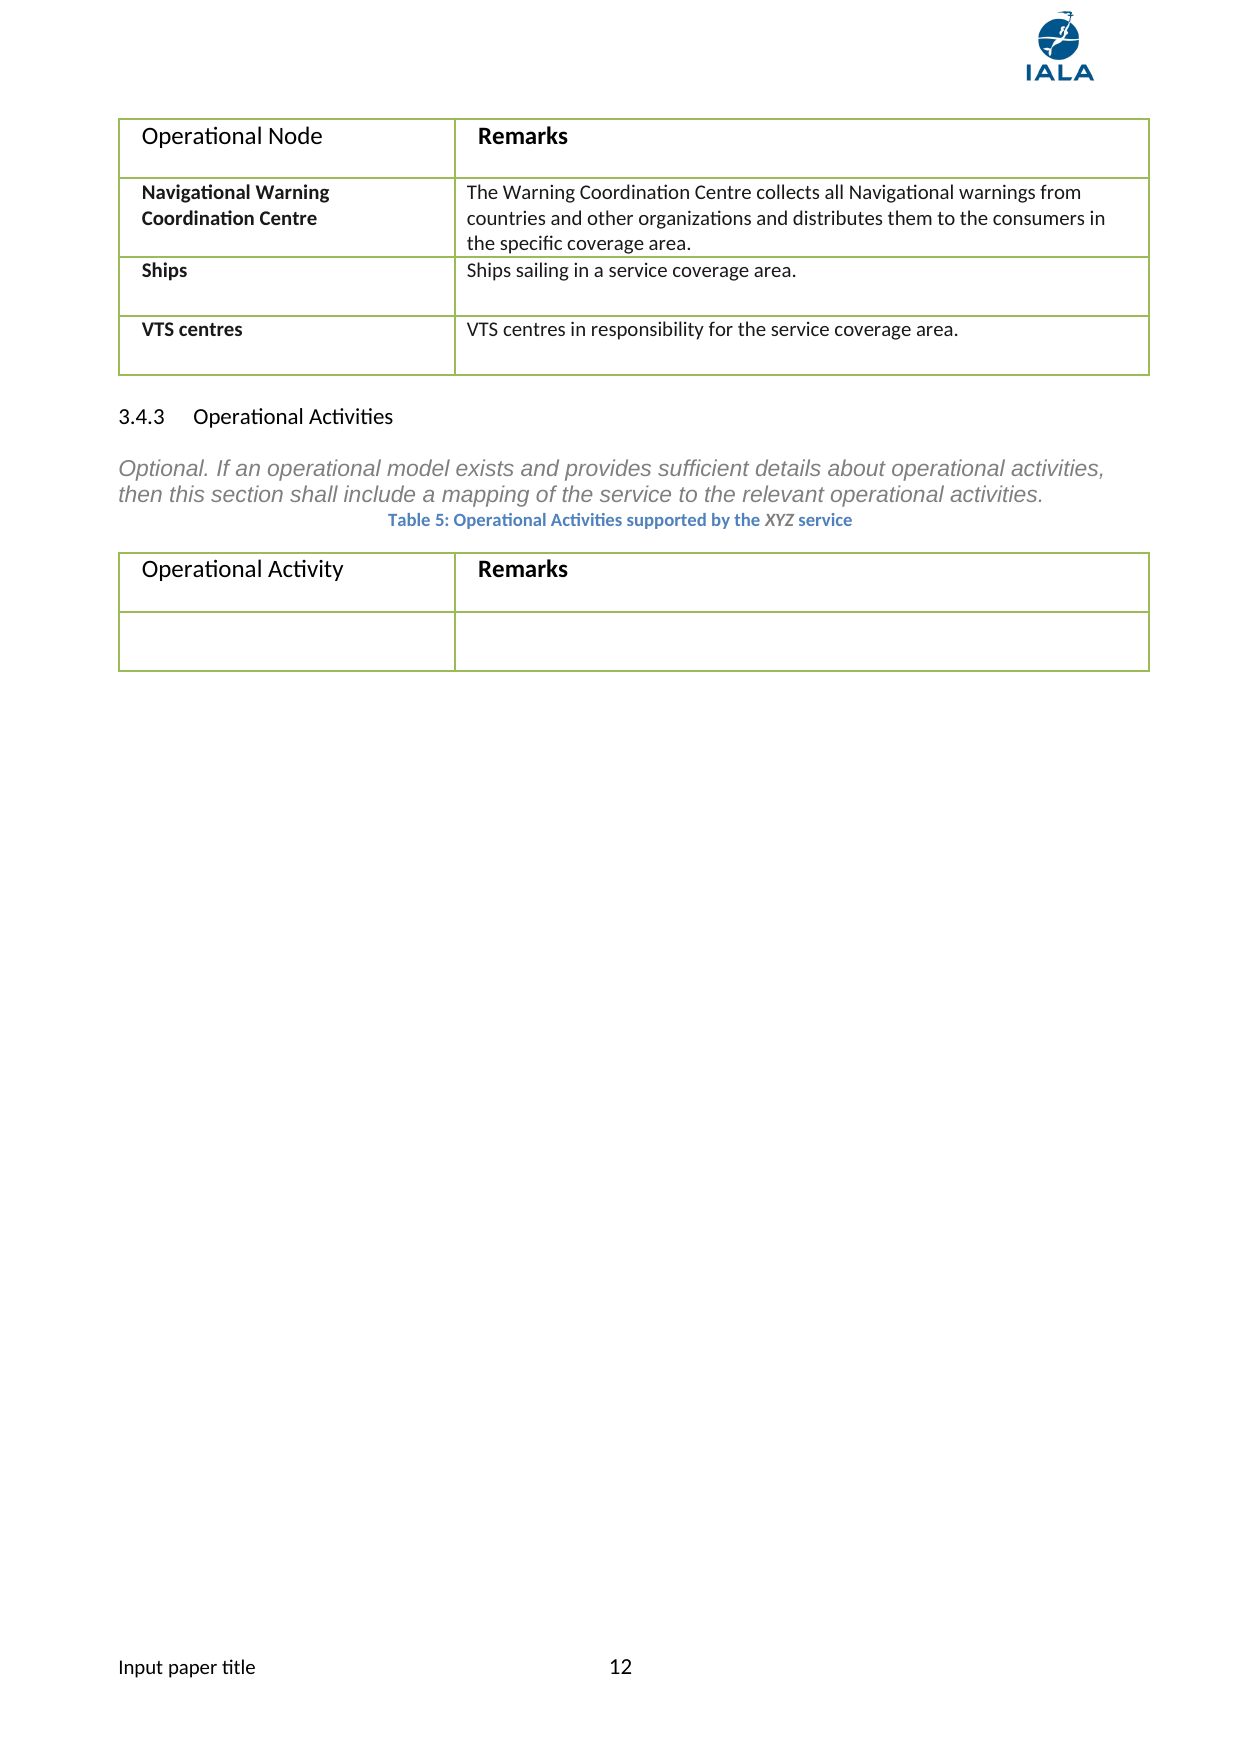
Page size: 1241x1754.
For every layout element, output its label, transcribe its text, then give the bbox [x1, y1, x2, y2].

picture [1011, 3, 1106, 96]
table_header Remarks [456, 554, 1148, 611]
table_cell VTS centres [120, 317, 454, 374]
table_cell VTS centres in responsibility for the service coverage area. [456, 317, 1148, 374]
table_header Remarks [456, 120, 1148, 177]
table_cell [120, 613, 454, 670]
table_cell [456, 613, 1148, 670]
text Optional. If an operational model exists and provides sufficient details about operational activities, then this section shall include a mapping of the service to the relevant operational activities. [118, 455, 1122, 508]
table_header Operational Node [120, 120, 454, 177]
table_cell Ships sailing in a service coverage area. [456, 258, 1148, 314]
table_cell Ships [120, 258, 454, 314]
table_cell Navigational Warning Coordination Centre [120, 179, 454, 256]
subtitle Operational Activities [118, 402, 1122, 430]
text Table 5: Operational Activities supported by the XYZ service [118, 508, 1122, 531]
table_header Operational Activity [120, 554, 454, 611]
table_cell The Warning Coordination Centre collects all Navigational warnings from countries and other organizations and distributes them to the consumers in the specific coverage area. [456, 179, 1148, 256]
